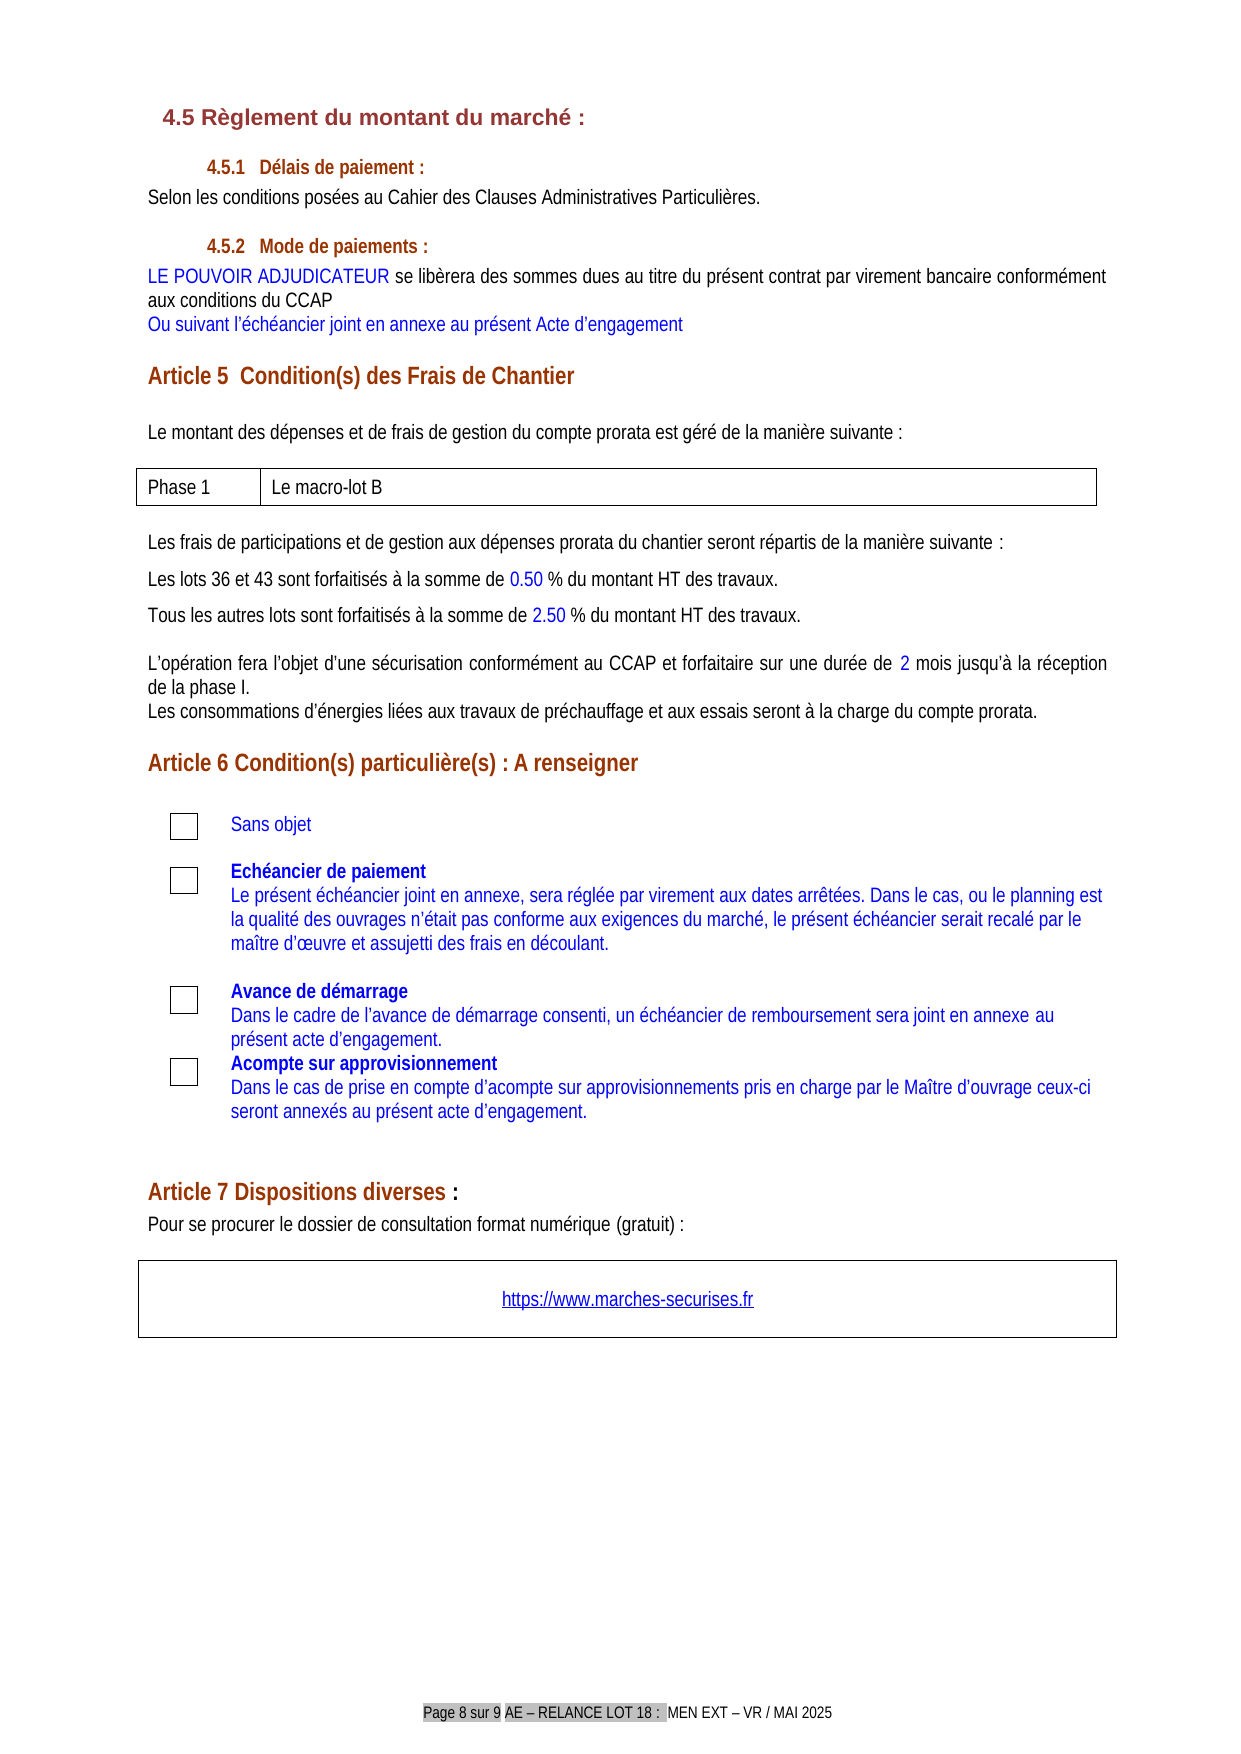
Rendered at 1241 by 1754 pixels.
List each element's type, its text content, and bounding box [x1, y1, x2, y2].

text L’opération fera l’objet d’une sécurisation conformément au CCAP et forfaitaire sur une durée de 2 mois jusqu’à la réception de la phase I. [148, 651, 1107, 699]
table_cell [148, 979, 219, 1051]
text Pour se procurer le dossier de consultation format numérique (gratuit) : [148, 1212, 1107, 1236]
list Tous les autres lots sont forfaitisés à la somme de 2.50 % du montant HT des travaux. [129, 603, 1107, 627]
subtitle Mode de paiements : [207, 234, 1107, 258]
subtitle Règlement du montant du marché : [162, 103, 1107, 130]
table_header Le macro-lot B [261, 469, 1096, 505]
text Ou suivant l’échéancier joint en annexe au présent Acte d’engagement [148, 312, 1107, 336]
subtitle Condition(s) des Frais de Chantier [148, 361, 1107, 390]
table_header Sans objet [219, 812, 1115, 859]
table_cell [148, 860, 219, 979]
list Les lots 36 et 43 sont forfaitisés à la somme de 0.50 % du montant HT des travaux. [129, 567, 1107, 591]
text LE POUVOIR ADJUDICATEUR se libèrera des sommes dues au titre du présent contrat par virement bancaire conformément aux conditions du CCAP [148, 264, 1107, 312]
table_header [148, 812, 219, 859]
subtitle Condition(s) particulière(s) : A renseigner [148, 748, 1107, 777]
text Selon les conditions posées au Cahier des Clauses Administratives Particulières. [148, 185, 1107, 209]
text Les frais de participations et de gestion aux dépenses prorata du chantier seront répartis de la manière suivante : [148, 530, 1107, 554]
text Le montant des dépenses et de frais de gestion du compte prorata est géré de la manière suivante : [148, 420, 1107, 444]
table_cell [148, 1051, 219, 1123]
table_cell Avance de démarrage Dans le cadre de l’avance de démarrage consenti, un échéancier de remboursement sera joint en annexe au présent acte d’engagement. [219, 979, 1115, 1051]
table_cell Echéancier de paiement Le présent échéancier joint en annexe, sera réglée par virement aux dates arrêtées. Dans le cas, ou le planning est la qualité des ouvrages n’était pas conforme aux exigences du marché, le présent échéancier serait recalé par le maître d’œuvre et assujetti des frais en découlant. [219, 860, 1115, 979]
text https://www.marches-securises.fr [148, 1287, 1107, 1311]
table_header Phase 1 [137, 469, 260, 505]
subtitle Délais de paiement : [207, 155, 1107, 179]
subtitle Dispositions diverses : [148, 1177, 1107, 1205]
table_cell Acompte sur approvisionnement Dans le cas de prise en compte d’acompte sur approvisionnements pris en charge par le Maître d’ouvrage ceux-ci seront annexés au présent acte d’engagement. [219, 1051, 1115, 1123]
text Les consommations d’énergies liées aux travaux de préchauffage et aux essais seront à la charge du compte prorata. [148, 699, 1107, 723]
